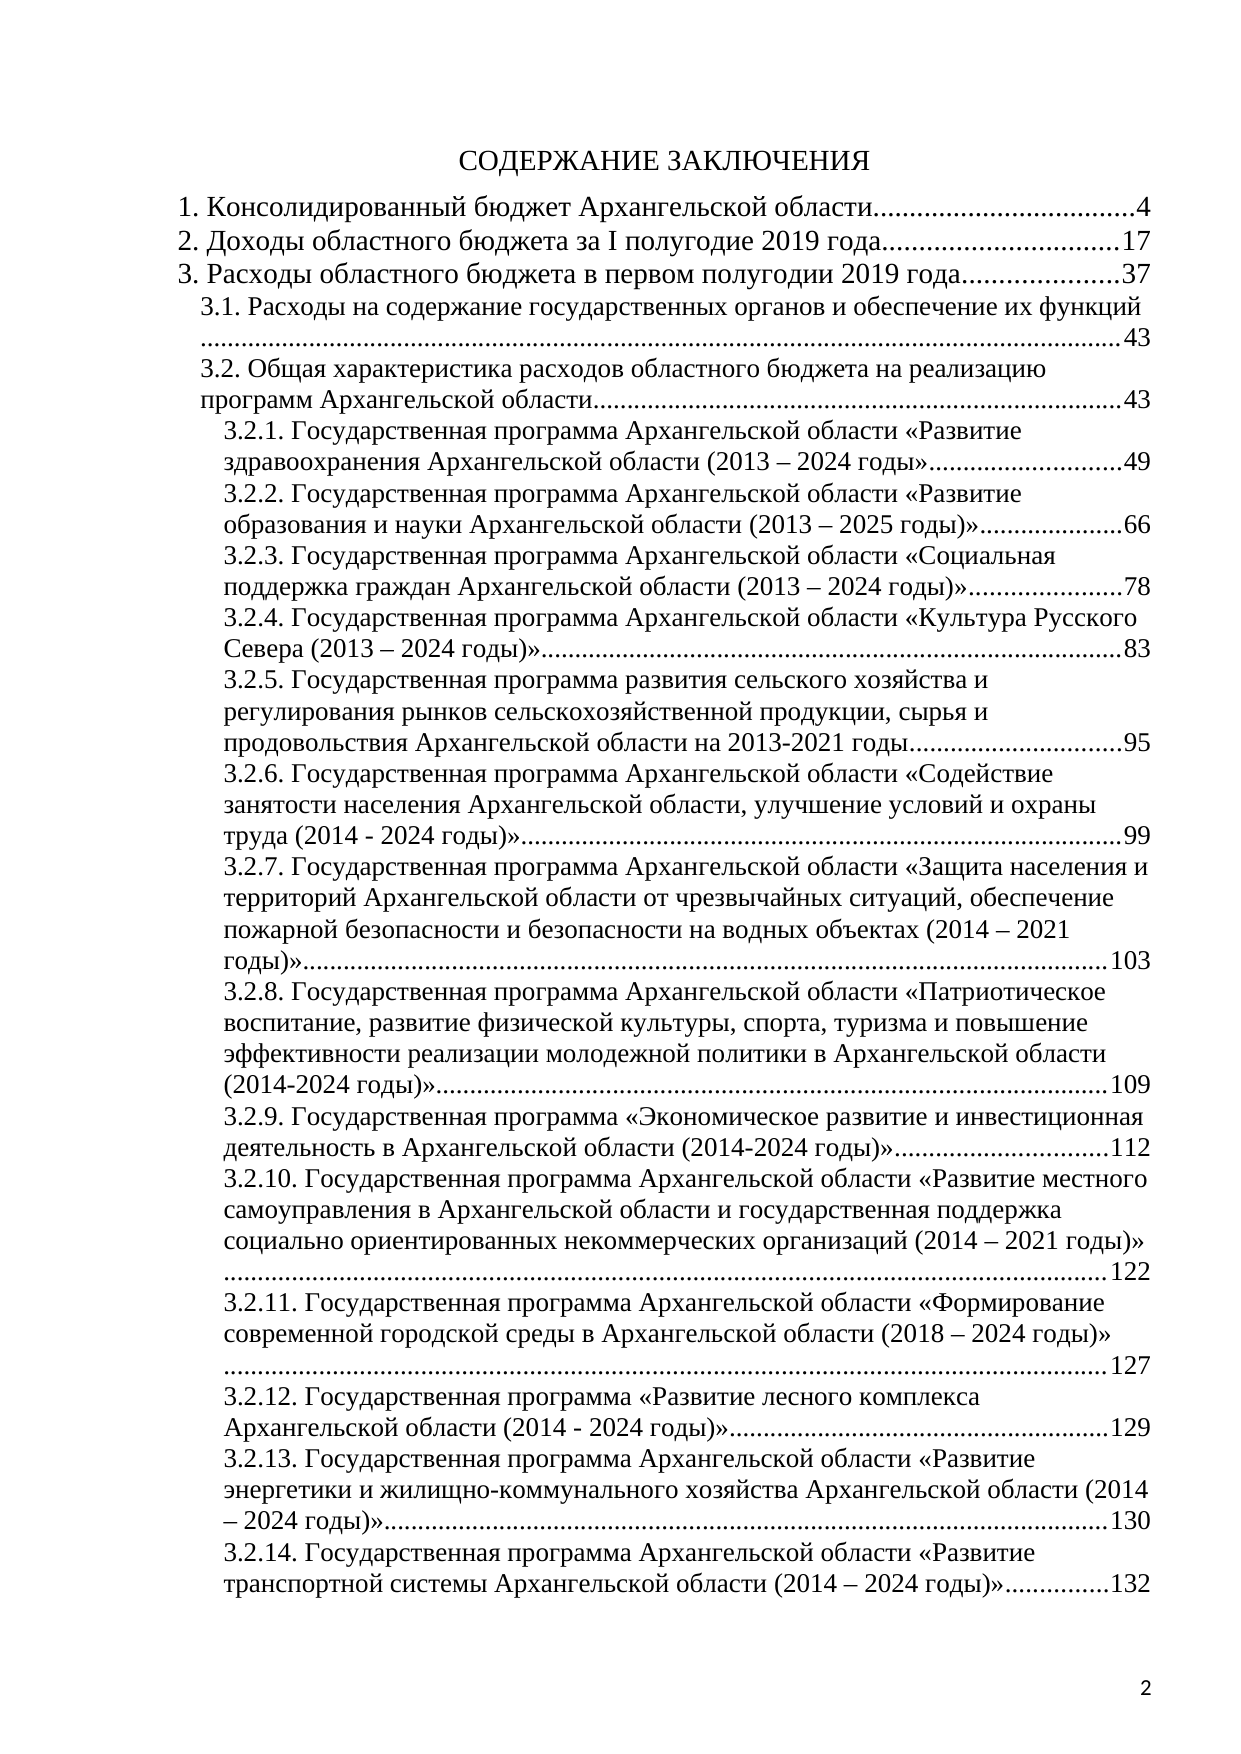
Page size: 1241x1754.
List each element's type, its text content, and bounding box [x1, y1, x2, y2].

subtitle СОДЕРЖАНИЕ ЗАКЛЮЧЕНИЯ [177, 143, 1152, 177]
text 3.2.14. Государственная программа Архангельской области «Развитие транспортной системы Архангельской области (2014 – 2024 годы)» 132 [223, 1536, 1152, 1598]
text 3.2.9. Государственная программа «Экономическое развитие и инвестиционная деятельность в Архангельской области (2014-2024 годы)» 112 [223, 1099, 1152, 1162]
text 3.2.8. Государственная программа Архангельской области «Патриотическое воспитание, развитие физической культуры, спорта, туризма и повышение эффективности реализации молодежной политики в Архангельской области (2014-2024 годы)» 109 [223, 975, 1152, 1099]
text 2. Доходы областного бюджета за I полугодие 2019 года 17 [177, 223, 1152, 256]
text 3.2. Общая характеристика расходов областного бюджета на реализацию программ Архангельской области 43 [200, 352, 1152, 414]
text 3.2.5. Государственная программа развития сельского хозяйства и регулирования рынков сельскохозяйственной продукции, сырья и продовольствия Архангельской области на 2013-2021 годы 95 [223, 663, 1152, 757]
text 3.2.6. Государственная программа Архангельской области «Содействие занятости населения Архангельской области, улучшение условий и охраны труда (2014 - 2024 годы)» 99 [223, 757, 1152, 850]
text 3.2.11. Государственная программа Архангельской области «Формирование современной городской среды в Архангельской области (2018 – 2024 годы)» 127 [223, 1286, 1152, 1380]
text 3.2.1. Государственная программа Архангельской области «Развитие здравоохранения Архангельской области (2013 – 2024 годы» 49 [223, 414, 1152, 477]
text 1. Консолидированный бюджет Архангельской области 4 [177, 189, 1152, 223]
text 3.2.3. Государственная программа Архангельской области «Социальная поддержка граждан Архангельской области (2013 – 2024 годы)» 78 [223, 539, 1152, 601]
text 3.2.13. Государственная программа Архангельской области «Развитие энергетики и жилищно-коммунального хозяйства Архангельской области (2014 – 2024 годы)» 130 [223, 1442, 1152, 1536]
text 3.2.4. Государственная программа Архангельской области «Культура Русского Севера (2013 – 2024 годы)» 83 [223, 601, 1152, 663]
text 3.2.10. Государственная программа Архангельской области «Развитие местного самоуправления в Архангельской области и государственная поддержка социально ориентированных некоммерческих организаций (2014 – 2021 годы)» 122 [223, 1162, 1152, 1286]
text 3.1. Расходы на содержание государственных органов и обеспечение их функций 43 [200, 290, 1152, 352]
text 3.2.7. Государственная программа Архангельской области «Защита населения и территорий Архангельской области от чрезвычайных ситуаций, обеспечение пожарной безопасности и безопасности на водных объектах (2014 – 2021 годы)» 103 [223, 850, 1152, 975]
text 3. Расходы областного бюджета в первом полугодии 2019 года 37 [177, 256, 1152, 290]
text 3.2.2. Государственная программа Архангельской области «Развитие образования и науки Архангельской области (2013 – 2025 годы)» 66 [223, 477, 1152, 539]
text 3.2.12. Государственная программа «Развитие лесного комплекса Архангельской области (2014 - 2024 годы)» 129 [223, 1380, 1152, 1442]
